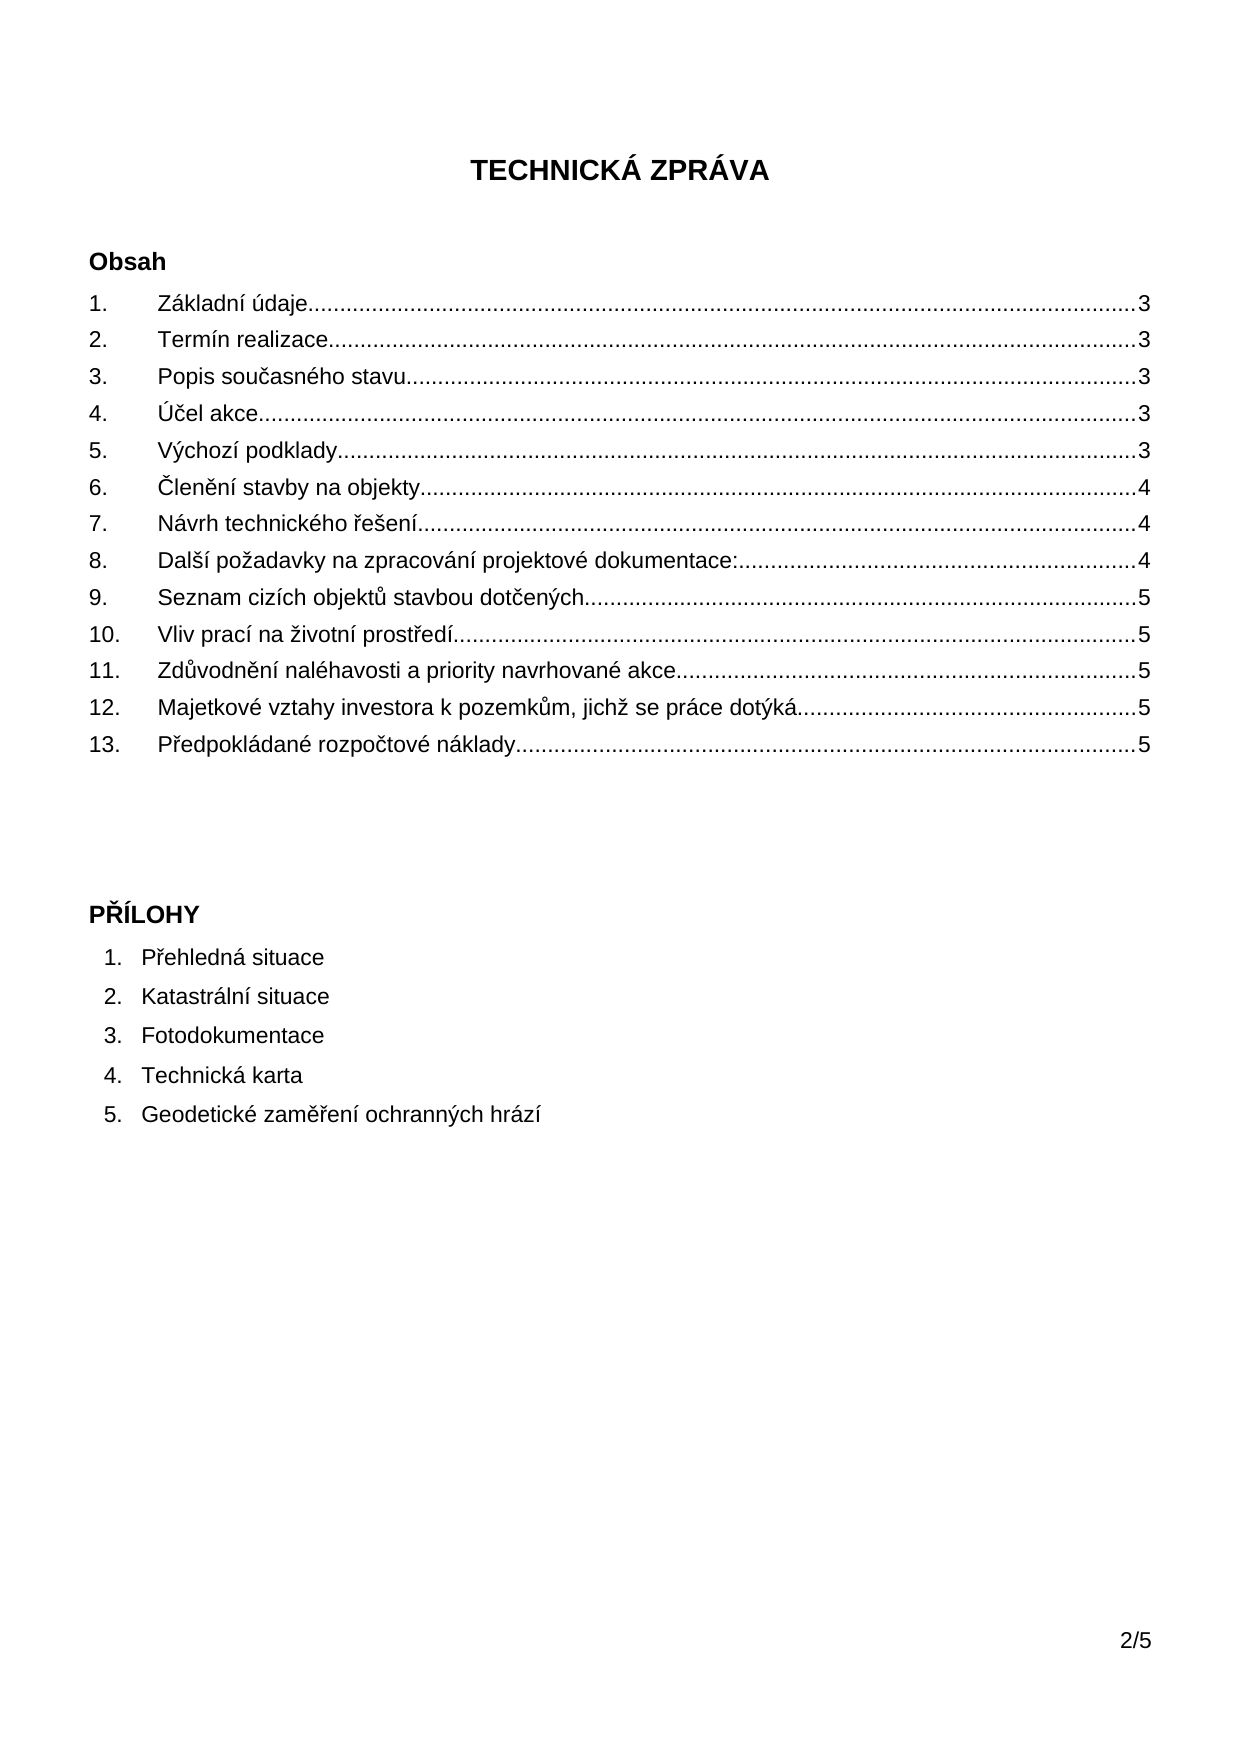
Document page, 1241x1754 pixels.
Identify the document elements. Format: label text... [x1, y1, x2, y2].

subtitle PŘÍLOHY [89, 900, 1152, 929]
text 1. Základní údaje 3 [89, 290, 1152, 316]
list Katastrální situace [103, 983, 1152, 1009]
list Fotodokumentace [103, 1022, 1152, 1049]
subtitle Obsah [89, 247, 1152, 275]
list Technická karta [103, 1062, 1152, 1088]
text 10. Vliv prací na životní prostředí 5 [89, 621, 1152, 647]
text 12. Majetkové vztahy investora k pozemkům, jichž se práce dotýká 5 [89, 694, 1152, 721]
text 9. Seznam cizích objektů stavbou dotčených 5 [89, 584, 1152, 610]
subtitle TECHNICKÁ ZPRÁVA [89, 153, 1152, 187]
list Přehledná situace [103, 943, 1152, 970]
text 4. Účel akce 3 [89, 400, 1152, 426]
text 13. Předpokládané rozpočtové náklady 5 [89, 731, 1152, 757]
text 3. Popis současného stavu 3 [89, 363, 1152, 389]
text 8. Další požadavky na zpracování projektové dokumentace: 4 [89, 547, 1152, 573]
list Geodetické zaměření ochranných hrází [103, 1101, 1152, 1128]
text 5. Výchozí podklady 3 [89, 437, 1152, 463]
text 7. Návrh technického řešení 4 [89, 510, 1152, 537]
text 2. Termín realizace 3 [89, 326, 1152, 353]
text 6. Členění stavby na objekty 4 [89, 473, 1152, 500]
text 11. Zdůvodnění naléhavosti a priority navrhované akce 5 [89, 657, 1152, 684]
